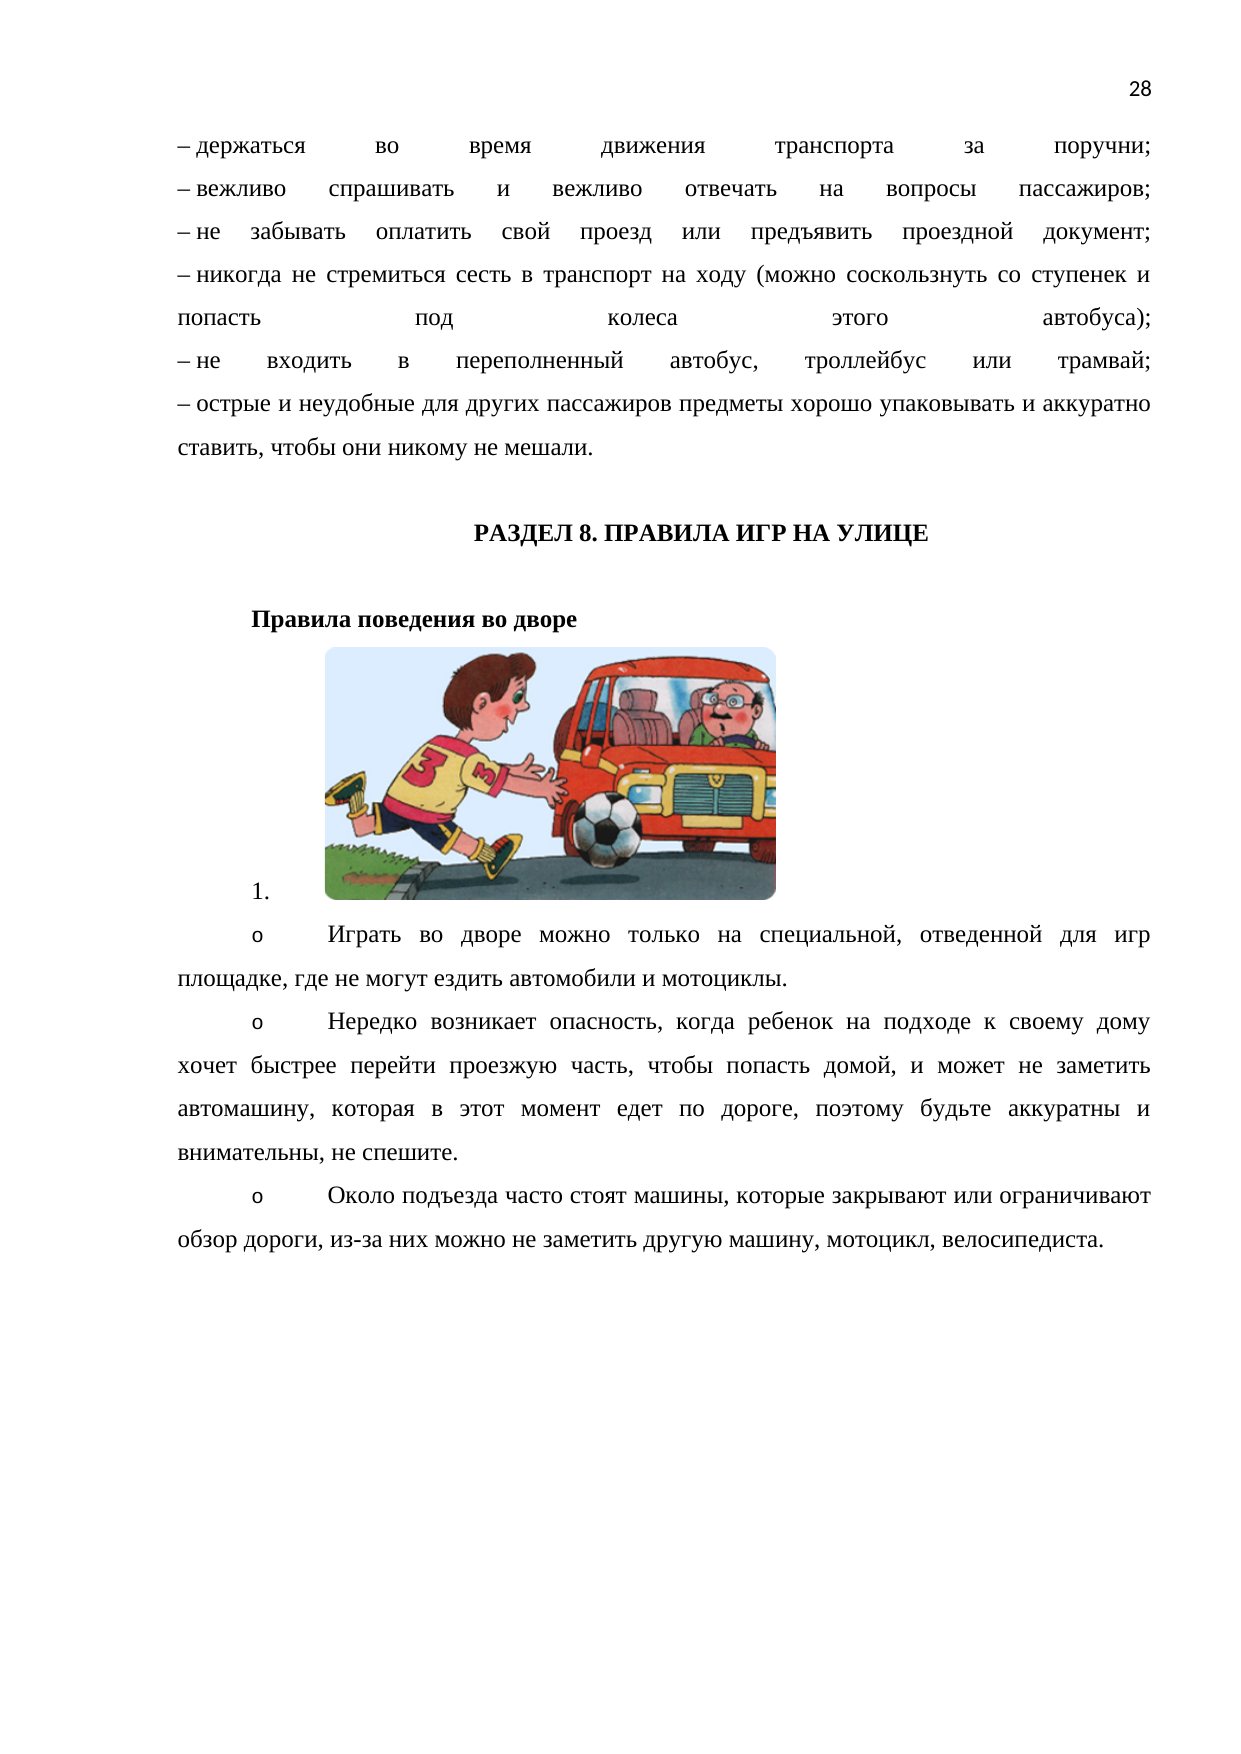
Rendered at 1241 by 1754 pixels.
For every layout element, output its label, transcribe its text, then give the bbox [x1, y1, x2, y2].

text РАЗДЕЛ 8. ПРАВИЛА ИГР НА УЛИЦЕ [177, 518, 1152, 547]
subtitle Правила поведения во дворе [177, 604, 1152, 633]
list Около подъезда часто стоят машины, которые закрывают или ограничивают обзор дороги, из-за них можно не заметить другую машину, мотоцикл, велосипедиста. [177, 1180, 1152, 1252]
list Нередко возникает опасность, когда ребенок на подходе к своему дому хочет быстрее перейти проезжую часть, чтобы попасть домой, и может не заметить автомашину, которая в этот момент едет по дороге, поэтому будьте аккуратны и внимательны, не спешите. [177, 1006, 1152, 1165]
picture [324, 647, 776, 900]
list Играть во дворе можно только на специальной, отведенной для игр площадке, где не могут ездить автомобили и мотоциклы. [177, 919, 1152, 992]
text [177, 130, 1152, 460]
